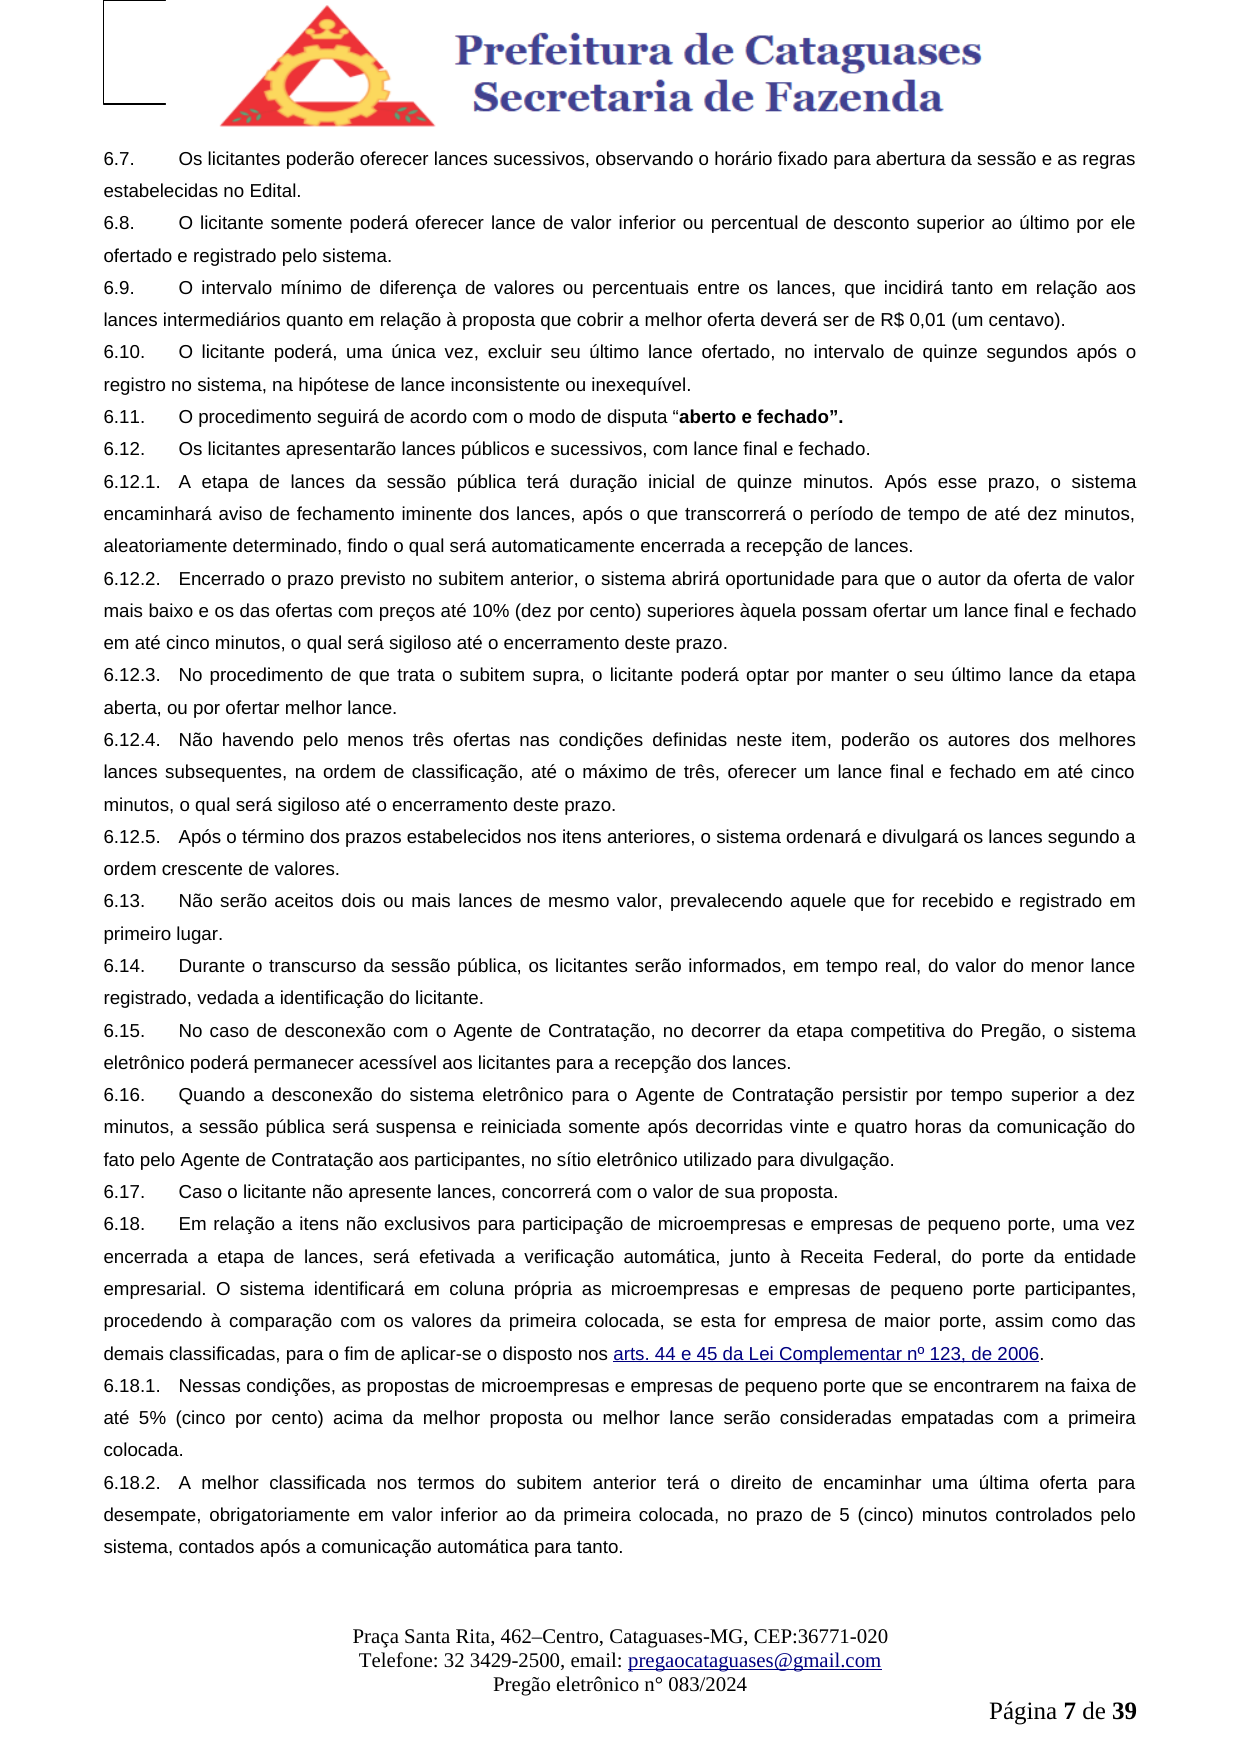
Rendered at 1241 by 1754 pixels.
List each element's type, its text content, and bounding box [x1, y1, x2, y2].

list Após o término dos prazos estabelecidos nos itens anteriores, o sistema ordenará e divulgará os lances segundo a ordem crescente de valores. [103, 826, 1137, 879]
list O procedimento seguirá de acordo com o modo de disputa “aberto e fechado”. [103, 406, 1137, 427]
list Caso o licitante não apresente lances, concorrerá com o valor de sua proposta. [103, 1181, 1137, 1202]
list No caso de desconexão com o Agente de Contratação, no decorrer da etapa competitiva do Pregão, o sistema eletrônico poderá permanecer acessível aos licitantes para a recepção dos lances. [103, 1019, 1137, 1073]
list A etapa de lances da sessão pública terá duração inicial de quinze minutos. Após esse prazo, o sistema encaminhará aviso de fechamento iminente dos lances, após o que transcorrerá o período de tempo de até dez minutos, aleatoriamente determinado, findo o qual será automaticamente encerrada a recepção de lances. [103, 470, 1137, 557]
list A melhor classificada nos termos do subitem anterior terá o direito de encaminhar uma última oferta para desempate, obrigatoriamente em valor inferior ao da primeira colocada, no prazo de 5 (cinco) minutos controlados pelo sistema, contados após a comunicação automática para tanto. [103, 1471, 1137, 1558]
list Não havendo pelo menos três ofertas nas condições definidas neste item, poderão os autores dos melhores lances subsequentes, na ordem de classificação, até o máximo de três, oferecer um lance final e fechado em até cinco minutos, o qual será sigiloso até o encerramento deste prazo. [103, 729, 1137, 815]
list Encerrado o prazo previsto no subitem anterior, o sistema abrirá oportunidade para que o autor da oferta de valor mais baixo e os das ofertas com preços até 10% (dez por cento) superiores àquela possam ofertar um lance final e fechado em até cinco minutos, o qual será sigiloso até o encerramento deste prazo. [103, 567, 1137, 653]
list Em relação a itens não exclusivos para participação de microempresas e empresas de pequeno porte, uma vez encerrada a etapa de lances, será efetivada a verificação automática, junto à Receita Federal, do porte da entidade empresarial. O sistema identificará em coluna própria as microempresas e empresas de pequeno porte participantes, procedendo à comparação com os valores da primeira colocada, se esta for empresa de maior porte, assim como das demais classificadas, para o fim de aplicar-se o disposto nos arts. 44 e 45 da Lei Complementar nº 123, de 2006. [103, 1213, 1137, 1364]
list Os licitantes apresentarão lances públicos e sucessivos, com lance final e fechado. [103, 438, 1137, 460]
list O licitante poderá, uma única vez, excluir seu último lance ofertado, no intervalo de quinze segundos após o registro no sistema, na hipótese de lance inconsistente ou inexequível. [103, 341, 1137, 395]
picture [165, 0, 1075, 148]
list Nessas condições, as propostas de microempresas e empresas de pequeno porte que se encontrarem na faixa de até 5% (cinco por cento) acima da melhor proposta ou melhor lance serão consideradas empatadas com a primeira colocada. [103, 1374, 1137, 1461]
list Quando a desconexão do sistema eletrônico para o Agente de Contratação persistir por tempo superior a dez minutos, a sessão pública será suspensa e reiniciada somente após decorridas vinte e quatro horas da comunicação do fato pelo Agente de Contratação aos participantes, no sítio eletrônico utilizado para divulgação. [103, 1084, 1137, 1170]
list O intervalo mínimo de diferença de valores ou percentuais entre os lances, que incidirá tanto em relação aos lances intermediários quanto em relação à proposta que cobrir a melhor oferta deverá ser de R$ 0,01 (um centavo). [103, 277, 1137, 331]
list Os licitantes poderão oferecer lances sucessivos, observando o horário fixado para abertura da sessão e as regras estabelecidas no Edital. [103, 147, 1137, 201]
list No procedimento de que trata o subitem supra, o licitante poderá optar por manter o seu último lance da etapa aberta, ou por ofertar melhor lance. [103, 664, 1137, 718]
list Não serão aceitos dois ou mais lances de mesmo valor, prevalecendo aquele que for recebido e registrado em primeiro lugar. [103, 890, 1137, 944]
list O licitante somente poderá oferecer lance de valor inferior ou percentual de desconto superior ao último por ele ofertado e registrado pelo sistema. [103, 212, 1137, 266]
list Durante o transcurso da sessão pública, os licitantes serão informados, em tempo real, do valor do menor lance registrado, vedada a identificação do licitante. [103, 955, 1137, 1009]
